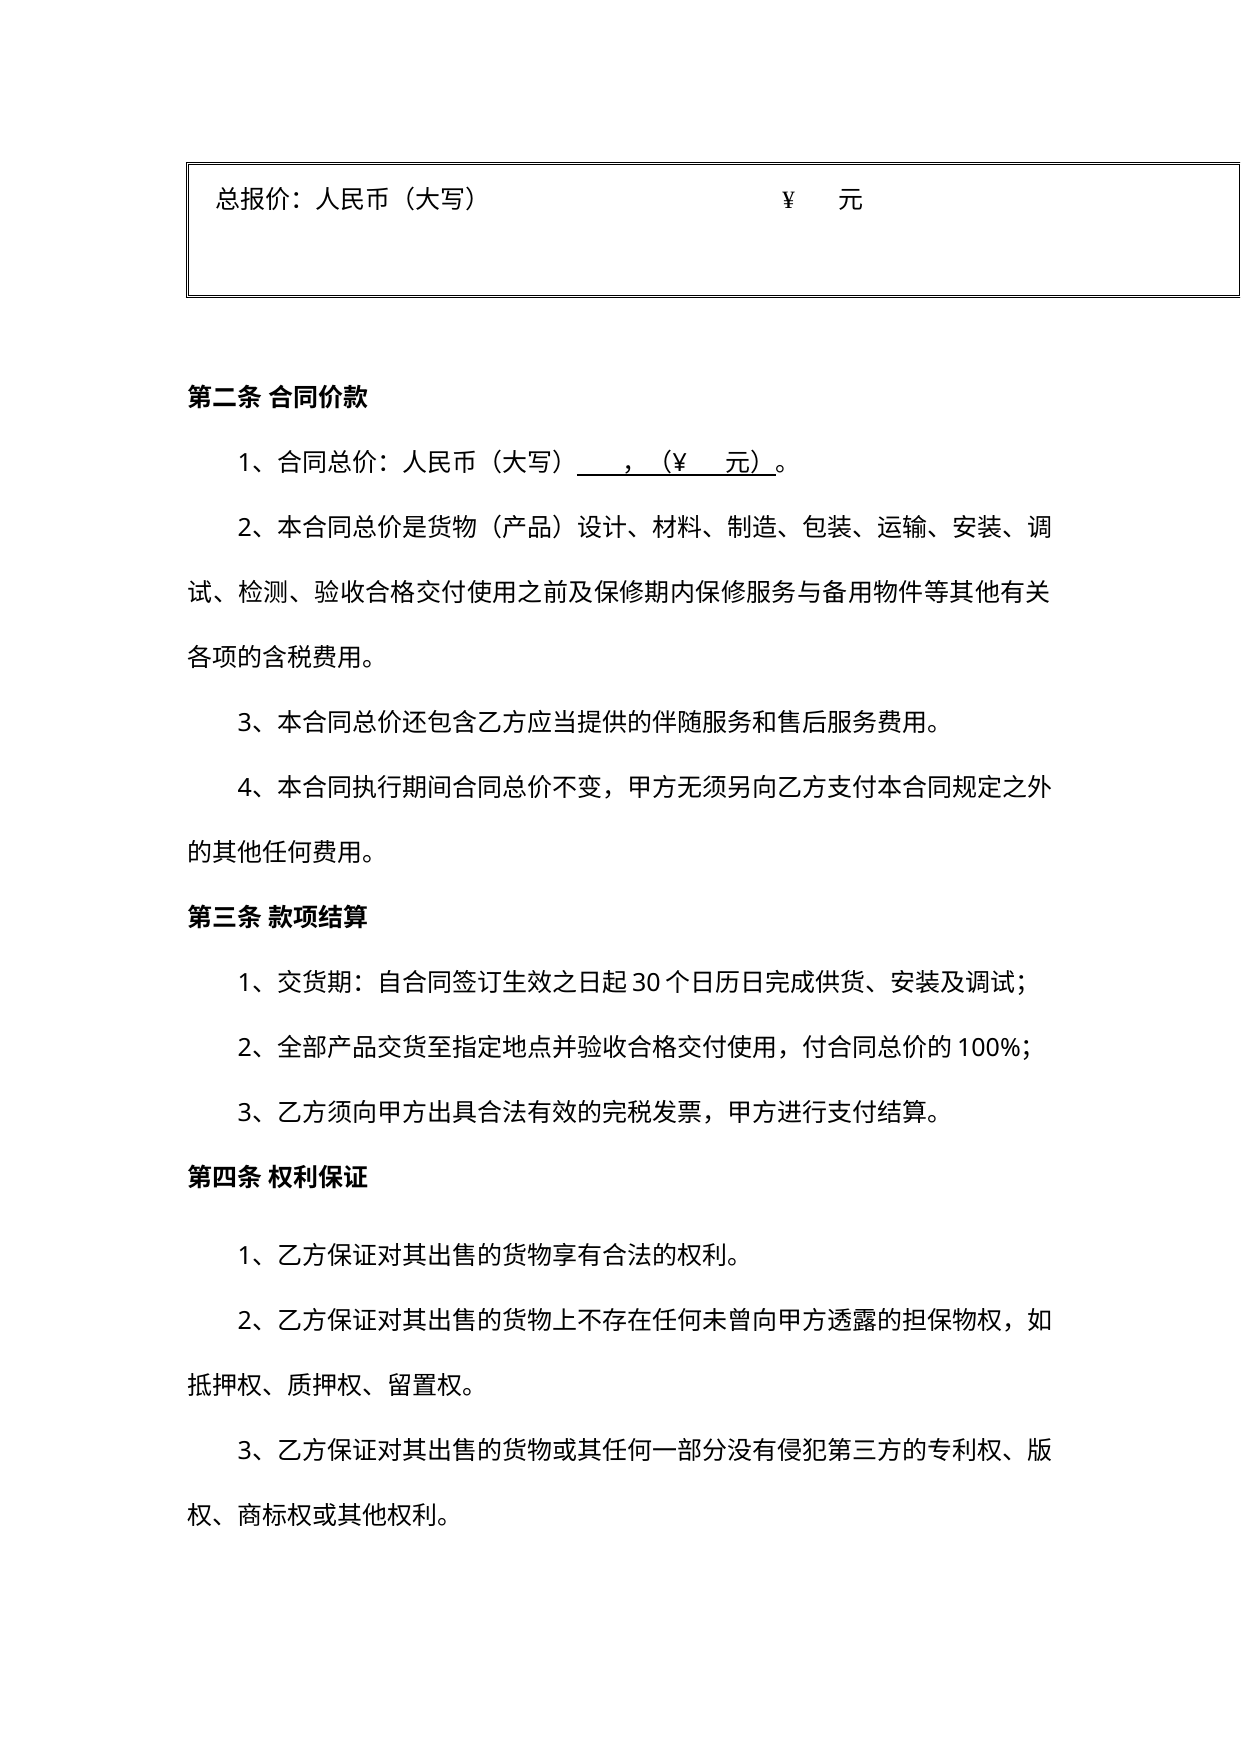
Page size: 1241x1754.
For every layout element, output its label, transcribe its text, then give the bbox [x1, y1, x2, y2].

text 3、乙方须向甲方出具合法有效的完税发票，甲方进行支付结算。 [187, 1078, 1053, 1143]
text 第三条 款项结算 [187, 883, 1053, 948]
text 2、乙方保证对其出售的货物上不存在任何未曾向甲方透露的担保物权，如抵押权、质押权、留置权。 [187, 1286, 1053, 1416]
text 3、乙方保证对其出售的货物或其任何一部分没有侵犯第三方的专利权、版权、商标权或其他权利。 [187, 1416, 1053, 1546]
table_cell 总报价：人民币（大写） ¥ 元 [189, 165, 1239, 295]
text 2、全部产品交货至指定地点并验收合格交付使用，付合同总价的100%； [187, 1013, 1053, 1078]
text 2、本合同总价是货物（产品）设计、材料、制造、包装、运输、安装、调试、检测、验收合格交付使用之前及保修期内保修服务与备用物件等其他有关各项的含税费用。 [187, 493, 1053, 688]
text 1、合同总价：人民币（大写） ，（¥ 元）。 [187, 428, 1053, 493]
text 第二条 合同价款 [187, 363, 1053, 428]
text 3、本合同总价还包含乙方应当提供的伴随服务和售后服务费用。 [187, 688, 1053, 753]
text 1、乙方保证对其出售的货物享有合法的权利。 [187, 1221, 1053, 1286]
text 4、本合同执行期间合同总价不变，甲方无须另向乙方支付本合同规定之外的其他任何费用。 [187, 753, 1053, 883]
text 第四条 权利保证 [187, 1143, 1053, 1208]
text 1、交货期：自合同签订生效之日起30个日历日完成供货、安装及调试； [187, 948, 1053, 1013]
